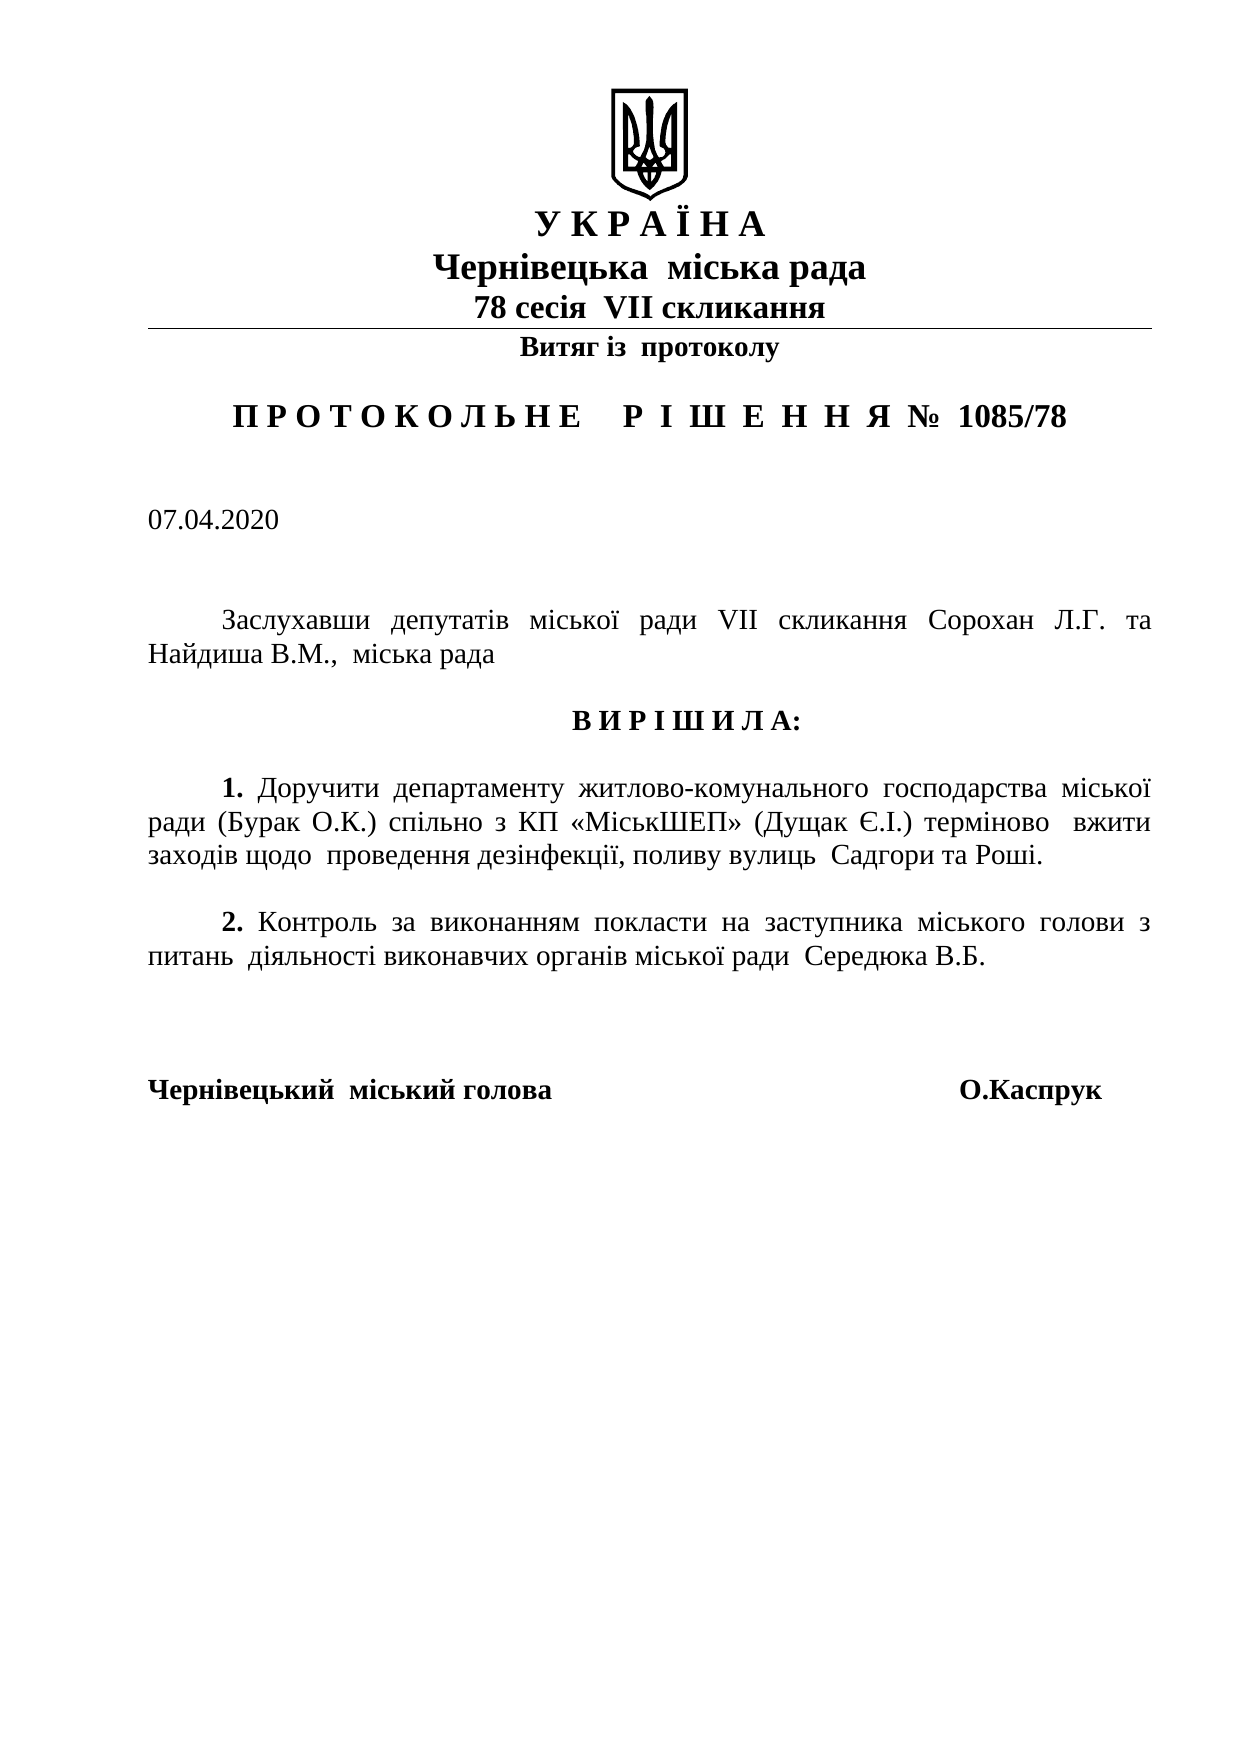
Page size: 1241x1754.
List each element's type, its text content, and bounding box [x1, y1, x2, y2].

subtitle П Р О Т О К О Л Ь Н Е Р І Ш Е Н Н Я № 1085/78 [148, 396, 1152, 435]
text 1. Доручити департаменту житлово-комунального господарства міської ради (Бурак О.К.) спільно з КП «МіськШЕП» (Дущак Є.І.) терміново вжити заходів щодо проведення дезінфекції, поливу вулиць Садгори та Роші. [148, 770, 1152, 871]
subtitle Витяг із протоколу [148, 329, 1152, 363]
text Чернівецький міський голова О.Каспрук [148, 1072, 1152, 1106]
text У К Р А Ї Н А [148, 201, 1152, 244]
text 07.04.2020 [148, 502, 1152, 535]
text Заслухавши депутатів міської ради VІІ скликання Сорохан Л.Г. та Найдиша В.М., міська рада [148, 602, 1152, 669]
text В И Р І Ш И Л А: [148, 703, 1152, 737]
text 78 сесія VIІ скликання [148, 287, 1152, 328]
text Чернівецька міська рада [148, 244, 1152, 287]
text 2. Контроль за виконанням покласти на заступника міського голови з питань діяльності виконавчих органів міської ради Середюка В.Б. [148, 904, 1152, 971]
